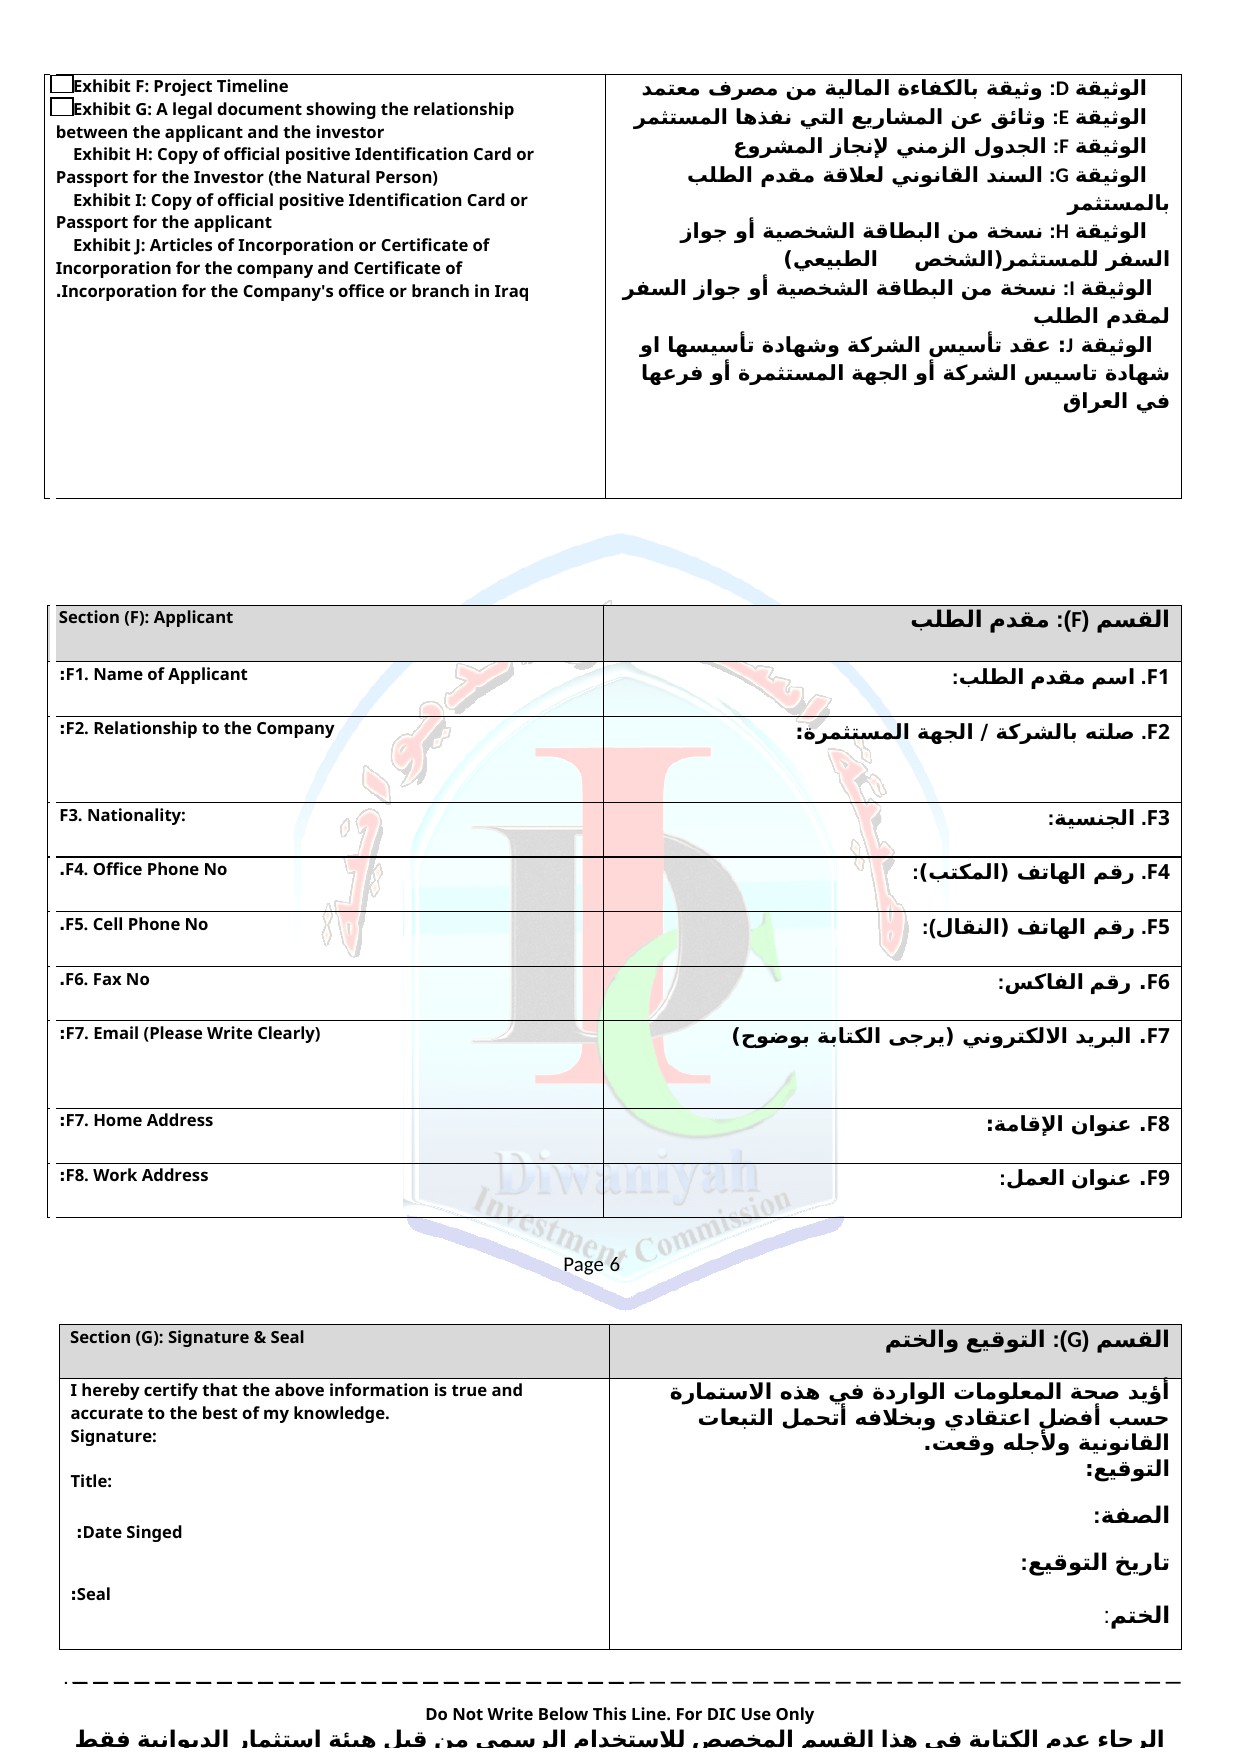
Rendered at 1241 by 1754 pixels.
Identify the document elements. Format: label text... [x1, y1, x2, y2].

table_cell F7. البريد الالكتروني (يرجى الكتابة بوضوح) [604, 1021, 1181, 1108]
table_header Section (G): Signature & Seal [60, 1325, 609, 1378]
table_header القسم (G): التوقيع والختم [610, 1325, 1181, 1378]
table_cell F7. Home Address: [56, 1109, 603, 1162]
table_cell F3. الجنسية: [604, 803, 1181, 856]
table_cell F2. Relationship to the Company: [56, 717, 603, 802]
table_cell F3. Nationality: [56, 803, 603, 856]
table_cell F9. عنوان العمل: [604, 1164, 1181, 1217]
text Do Not Write Below This Line. For DIC Use Only [59, 1650, 1181, 1726]
table_cell F6. رقم الفاكس: [604, 967, 1181, 1020]
table_cell F4. Office Phone No. [56, 858, 603, 911]
table_cell F8. Work Address: [56, 1164, 603, 1217]
table_cell F4. رقم الهاتف (المكتب): [604, 858, 1181, 911]
table_header Section (F): Applicant [56, 606, 603, 661]
table_cell أؤيد صحة المعلومات الواردة في هذه الاستمارة حسب أفضل اعتقادي وبخلافه أتحمل التبعات القانونية ولأجله وقعت. التوقيع: الصفة: تاريخ التوقيع: الختم: [610, 1379, 1181, 1649]
table_cell F1. Name of Applicant: [56, 662, 603, 716]
table_cell F7. Email (Please Write Clearly): [56, 1021, 603, 1108]
table_cell F6. Fax No. [56, 967, 603, 1020]
table_cell F5. Cell Phone No. [56, 912, 603, 966]
text الرجاء عدم الكتابة في هذا القسم المخصص للاستخدام الرسمي من قبل هيئة استثمار الديوانية فقط [59, 1726, 1181, 1748]
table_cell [606, 75, 1181, 497]
table_cell F2. صلته بالشركة / الجهة المستثمرة: [604, 717, 1181, 802]
table_cell F1. اسم مقدم الطلب: [604, 662, 1181, 716]
table_cell F8. عنوان الإقامة: [604, 1109, 1181, 1162]
table_cell F5. رقم الهاتف (النقال): [604, 912, 1181, 966]
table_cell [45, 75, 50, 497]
table_header القسم (F): مقدم الطلب [604, 606, 1181, 661]
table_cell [56, 75, 605, 497]
table_cell I hereby certify that the above information is true and accurate to the best of my knowledge. Signature: Title: Date Singed: Seal: [60, 1379, 609, 1649]
